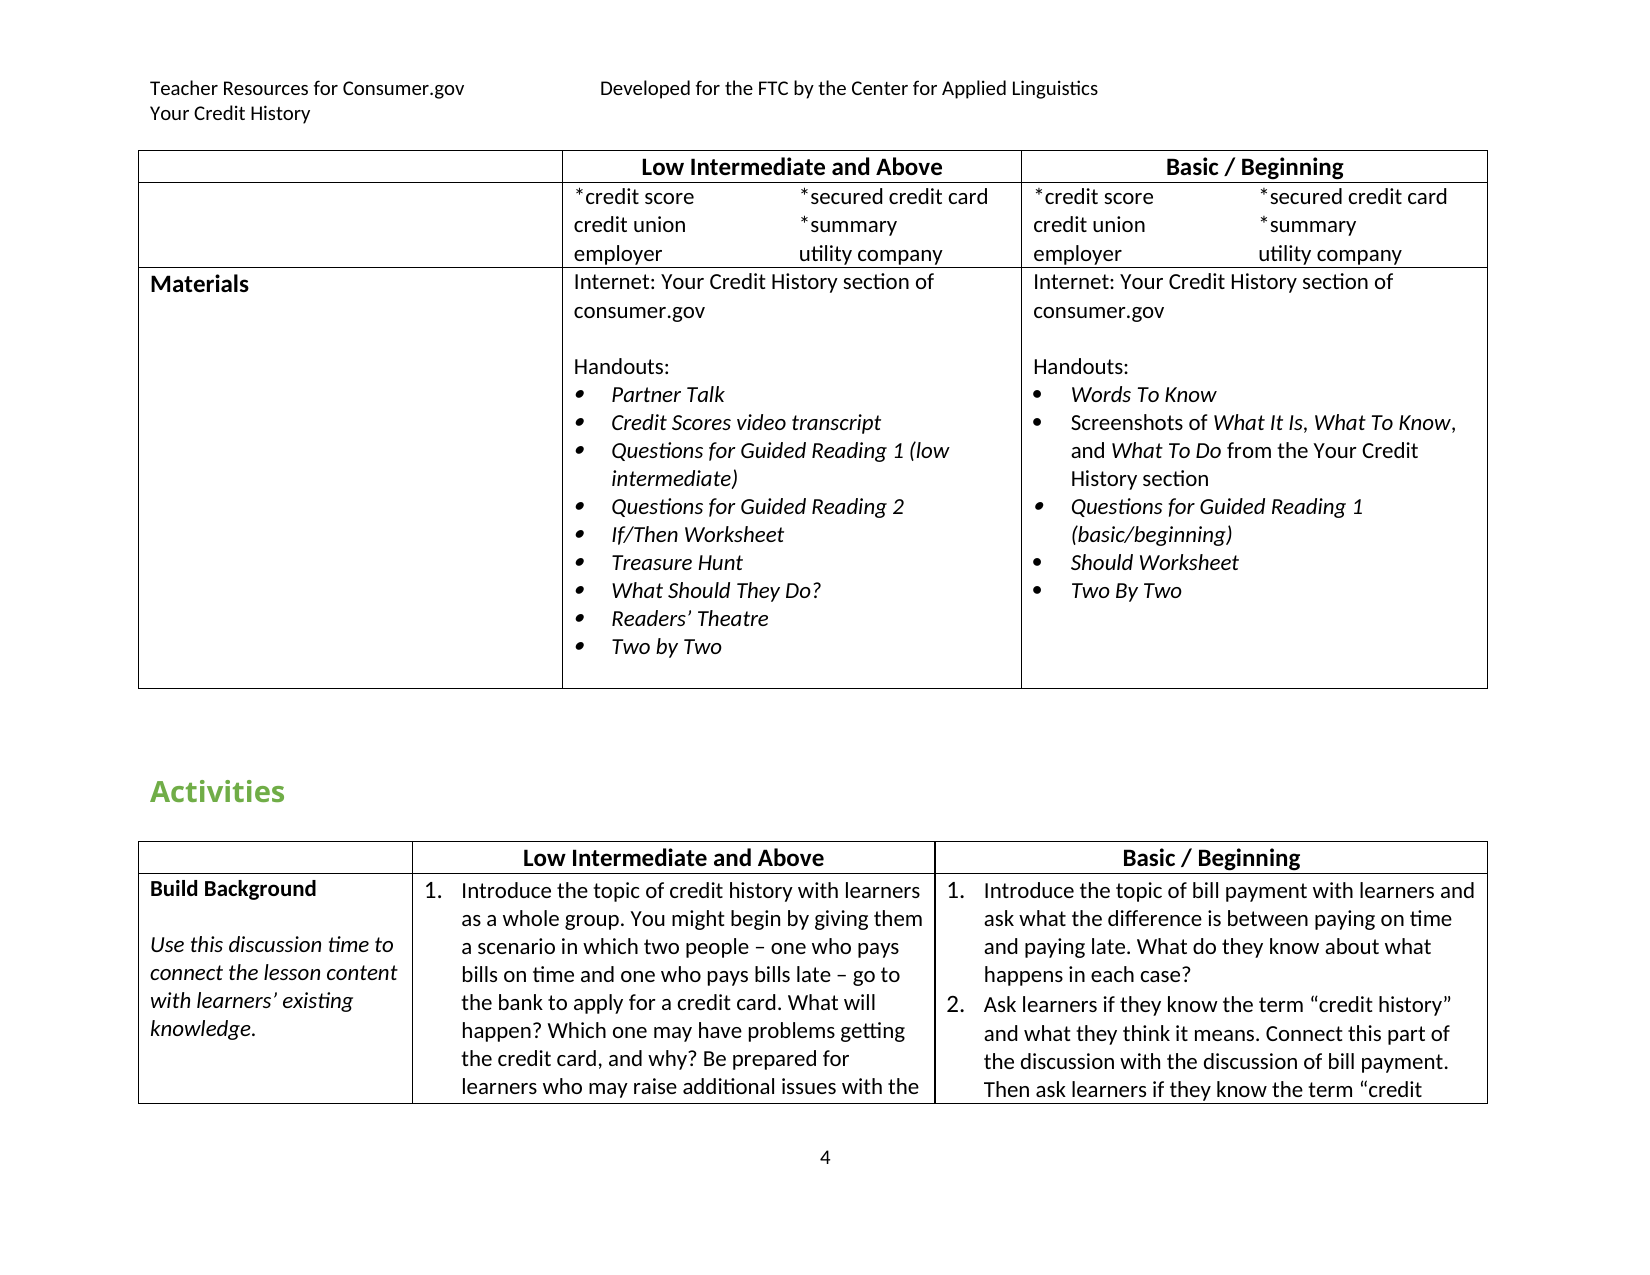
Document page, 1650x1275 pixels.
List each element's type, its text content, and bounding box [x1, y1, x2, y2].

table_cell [563, 183, 1021, 267]
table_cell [1022, 183, 1487, 267]
table_header [139, 842, 412, 873]
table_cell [139, 183, 562, 267]
table_cell Internet: Your Credit History section of consumer.gov Handouts: Words To Know Screenshots of What It Is, What To Know, and What To Do from the Your Credit History section Questions for Guided Reading 1 (basic/beginning) Should Worksheet Two By Two [1022, 268, 1487, 688]
table_header Low Intermediate and Above [563, 151, 1021, 182]
table_cell Materials [139, 268, 562, 688]
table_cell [936, 874, 1487, 1103]
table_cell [139, 874, 412, 1103]
table_header Low Intermediate and Above [413, 842, 934, 873]
table_header [139, 151, 562, 182]
table_header Basic / Beginning [1022, 151, 1487, 182]
subtitle Activities [150, 771, 1500, 811]
table_cell Internet: Your Credit History section of consumer.gov Handouts: Partner Talk Credit Scores video transcript Questions for Guided Reading 1 (low intermediate) Questions for Guided Reading 2 If/Then Worksheet Treasure Hunt What Should They Do? Readers’ Theatre Two by Two [563, 268, 1021, 688]
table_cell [413, 874, 934, 1103]
table_header Basic / Beginning [936, 842, 1487, 873]
